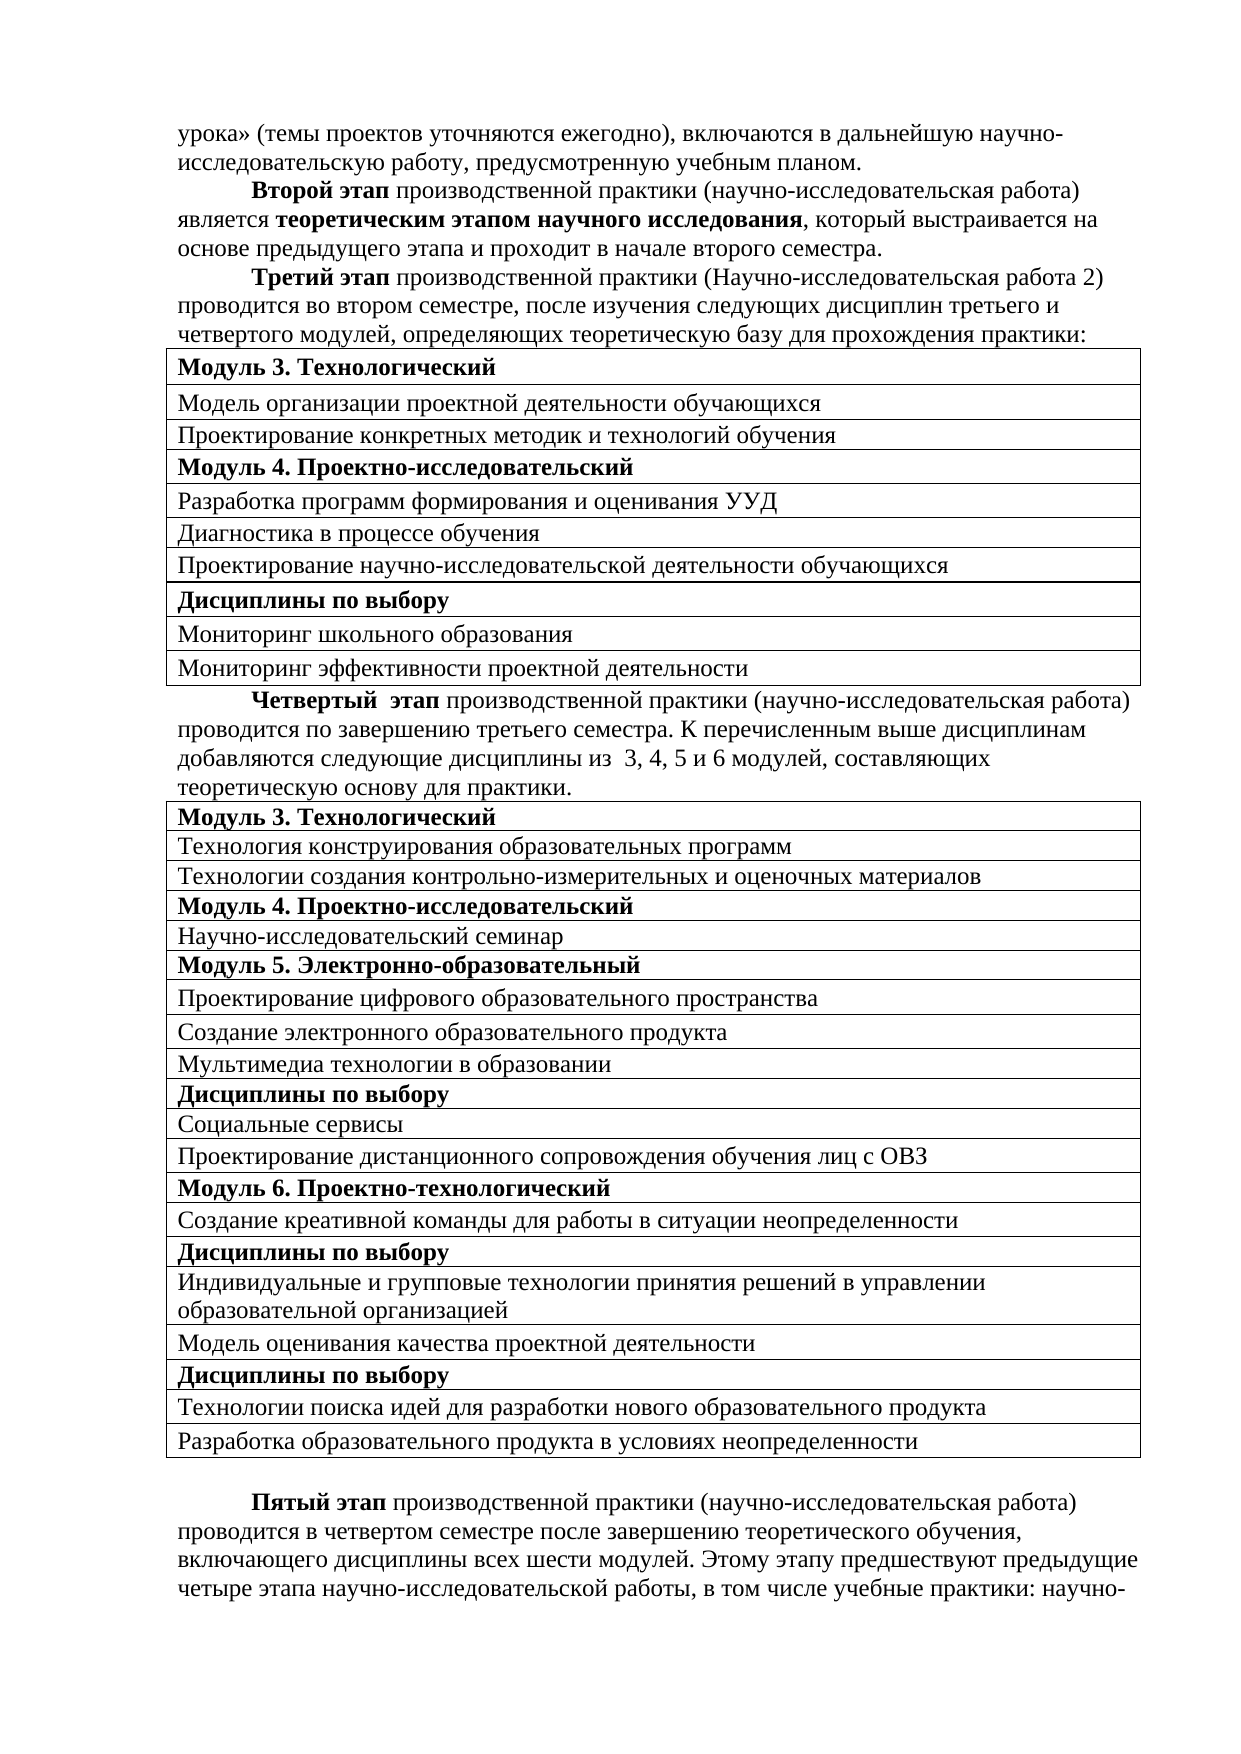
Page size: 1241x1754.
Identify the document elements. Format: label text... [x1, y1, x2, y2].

table_cell Модель оценивания качества проектной деятельности [167, 1325, 1140, 1359]
table_cell Проектирование цифрового образовательного пространства [167, 980, 1140, 1014]
table_cell Индивидуальные и групповые технологии принятия решений в управлении образовательной организацией [167, 1267, 1140, 1324]
text Третий этап производственной практики (Научно-исследовательская работа 2) проводится во втором семестре, после изучения следующих дисциплин третьего и четвертого модулей, определяющих теоретическую базу для прохождения практики: [177, 262, 1152, 348]
table_cell Технологии создания контрольно-измерительных и оценочных материалов [167, 861, 1140, 890]
table_cell Модуль 6. Проектно-технологический [167, 1173, 1140, 1202]
table_cell Дисциплины по выбору [167, 1360, 1140, 1388]
table_cell Мультимедиа технологии в образовании [167, 1049, 1140, 1078]
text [177, 1487, 1152, 1602]
table_header Модуль 3. Технологический [167, 802, 1140, 830]
table_cell Создание креативной команды для работы в ситуации неопределенности [167, 1203, 1140, 1236]
table_cell Модуль 4. Проектно-исследовательский [167, 891, 1140, 920]
table_cell Создание электронного образовательного продукта [167, 1015, 1140, 1048]
table_cell Проектирование дистанционного сопровождения обучения лиц с ОВЗ [167, 1139, 1140, 1172]
table_cell Дисциплины по выбору [167, 1079, 1140, 1108]
table_cell Модуль 5. Электронно-образовательный [167, 951, 1140, 979]
table_cell Разработка образовательного продукта в условиях неопределенности [167, 1424, 1140, 1457]
table_header Модуль 3. Технологический [167, 349, 1140, 384]
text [177, 118, 1152, 176]
table_cell Технологии поиска идей для разработки нового образовательного продукта [167, 1390, 1140, 1423]
table_cell Проектирование научно-исследовательской деятельности обучающихся [167, 548, 1140, 581]
table_cell Проектирование конкретных методик и технологий обучения [167, 420, 1140, 448]
table_cell Мониторинг школьного образования [167, 617, 1140, 650]
table_cell Научно-исследовательский семинар [167, 921, 1140, 949]
text Четвертый этап производственной практики (научно-исследовательская работа) проводится по завершению третьего семестра. К перечисленным выше дисциплинам добавляются следующие дисциплины из 3, 4, 5 и 6 модулей, составляющих теоретическую основу для практики. [177, 686, 1152, 801]
table_cell Дисциплины по выбору [167, 583, 1140, 616]
table_cell Мониторинг эффективности проектной деятельности [167, 651, 1140, 684]
table_cell Разработка программ формирования и оценивания УУД [167, 484, 1140, 517]
text Второй этап производственной практики (научно-исследовательская работа) является теоретическим этапом научного исследования, который выстраивается на основе предыдущего этапа и проходит в начале второго семестра. [177, 176, 1152, 262]
table_cell Социальные сервисы [167, 1109, 1140, 1137]
table_cell Технология конструирования образовательных программ [167, 831, 1140, 860]
table_cell Дисциплины по выбору [167, 1237, 1140, 1266]
table_cell Модуль 4. Проектно-исследовательский [167, 450, 1140, 483]
table_cell Диагностика в процессе обучения [167, 518, 1140, 547]
table_cell Модель организации проектной деятельности обучающихся [167, 385, 1140, 419]
